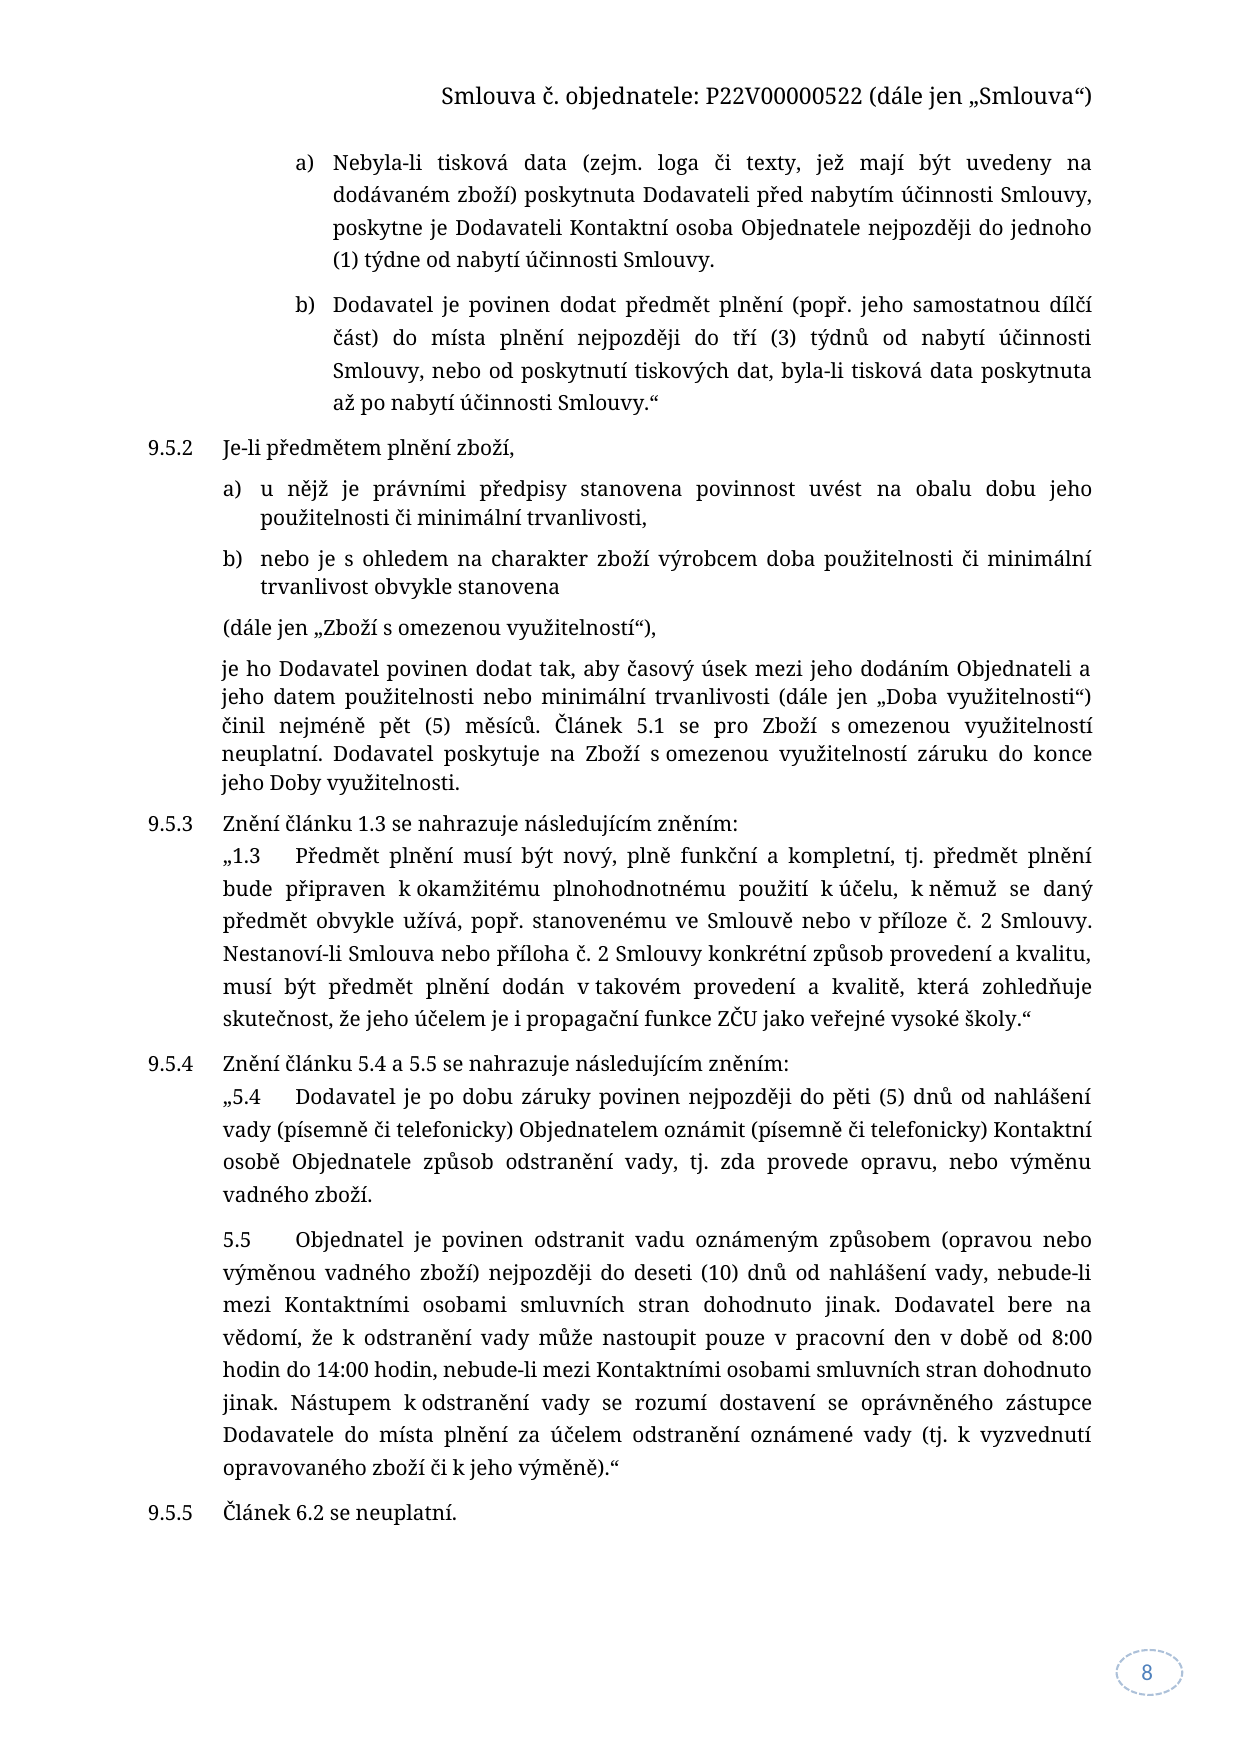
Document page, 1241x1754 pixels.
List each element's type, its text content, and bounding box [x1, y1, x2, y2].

list Znění článku 5.4 a 5.5 se nahrazuje následujícím zněním: [148, 1049, 1093, 1078]
list Nebyla-li tisková data (zejm. loga či texty, jež mají být uvedeny na dodávaném zboží) poskytnuta Dodavateli před nabytím účinnosti Smlouvy, poskytne je Dodavateli Kontaktní osoba Objednatele nejpozději do jednoho (1) týdne od nabytí účinnosti Smlouvy. [295, 148, 1093, 274]
text (dále jen „Zboží s omezenou využitelností“), [223, 613, 1093, 642]
list „1.3 Předmět plnění musí být nový, plně funkční a kompletní, tj. předmět plnění bude připraven k okamžitému plnohodnotnému použití k účelu, k němuž se daný předmět obvykle užívá, popř. stanovenému ve Smlouvě nebo v příloze č. 2 Smlouvy. Nestanoví-li Smlouva nebo příloha č. 2 Smlouvy konkrétní způsob provedení a kvalitu, musí být předmět plnění dodán v takovém provedení a kvalitě, která zohledňuje skutečnost, že jeho účelem je i propagační funkce ZČU jako veřejné vysoké školy.“ [223, 841, 1093, 1033]
list 5.5 Objednatel je povinen odstranit vadu oznámeným způsobem (opravou nebo výměnou vadného zboží) nejpozději do deseti (10) dnů od nahlášení vady, nebude-li mezi Kontaktními osobami smluvních stran dohodnuto jinak. Dodavatel bere na vědomí, že k odstranění vady může nastoupit pouze v pracovní den v době od 8:00 hodin do 14:00 hodin, nebude-li mezi Kontaktními osobami smluvních stran dohodnuto jinak. Nástupem k odstranění vady se rozumí dostavení se oprávněného zástupce Dodavatele do místa plnění za účelem odstranění oznámené vady (tj. k vyzvednutí opravovaného zboží či k jeho výměně).“ [223, 1225, 1093, 1482]
list Znění článku 1.3 se nahrazuje následujícím zněním: [148, 809, 1093, 837]
list u nějž je právními předpisy stanovena povinnost uvést na obalu dobu jeho použitelnosti či minimální trvanlivosti, [223, 474, 1093, 531]
list Je-li předmětem plnění zboží, [148, 433, 1093, 462]
list Článek 6.2 se neuplatní. [148, 1498, 1093, 1527]
list nebo je s ohledem na charakter zboží výrobcem doba použitelnosti či minimální trvanlivost obvykle stanovena [223, 544, 1093, 601]
list „5.4 Dodavatel je po dobu záruky povinen nejpozději do pěti (5) dnů od nahlášení vady (písemně či telefonicky) Objednatelem oznámit (písemně či telefonicky) Kontaktní osobě Objednatele způsob odstranění vady, tj. zda provede opravu, nebo výměnu vadného zboží. [223, 1082, 1093, 1208]
list Dodavatel je povinen dodat předmět plnění (popř. jeho samostatnou dílčí část) do místa plnění nejpozději do tří (3) týdnů od nabytí účinnosti Smlouvy, nebo od poskytnutí tiskových dat, byla-li tisková data poskytnuta až po nabytí účinnosti Smlouvy.“ [295, 291, 1093, 417]
text je ho Dodavatel povinen dodat tak, aby časový úsek mezi jeho dodáním Objednateli a jeho datem použitelnosti nebo minimální trvanlivosti (dále jen „Doba využitelnosti“) činil nejméně pět (5) měsíců. Článek 5.1 se pro Zboží s omezenou využitelností neuplatní. Dodavatel poskytuje na Zboží s omezenou využitelností záruku do konce jeho Doby využitelnosti. [221, 654, 1093, 796]
